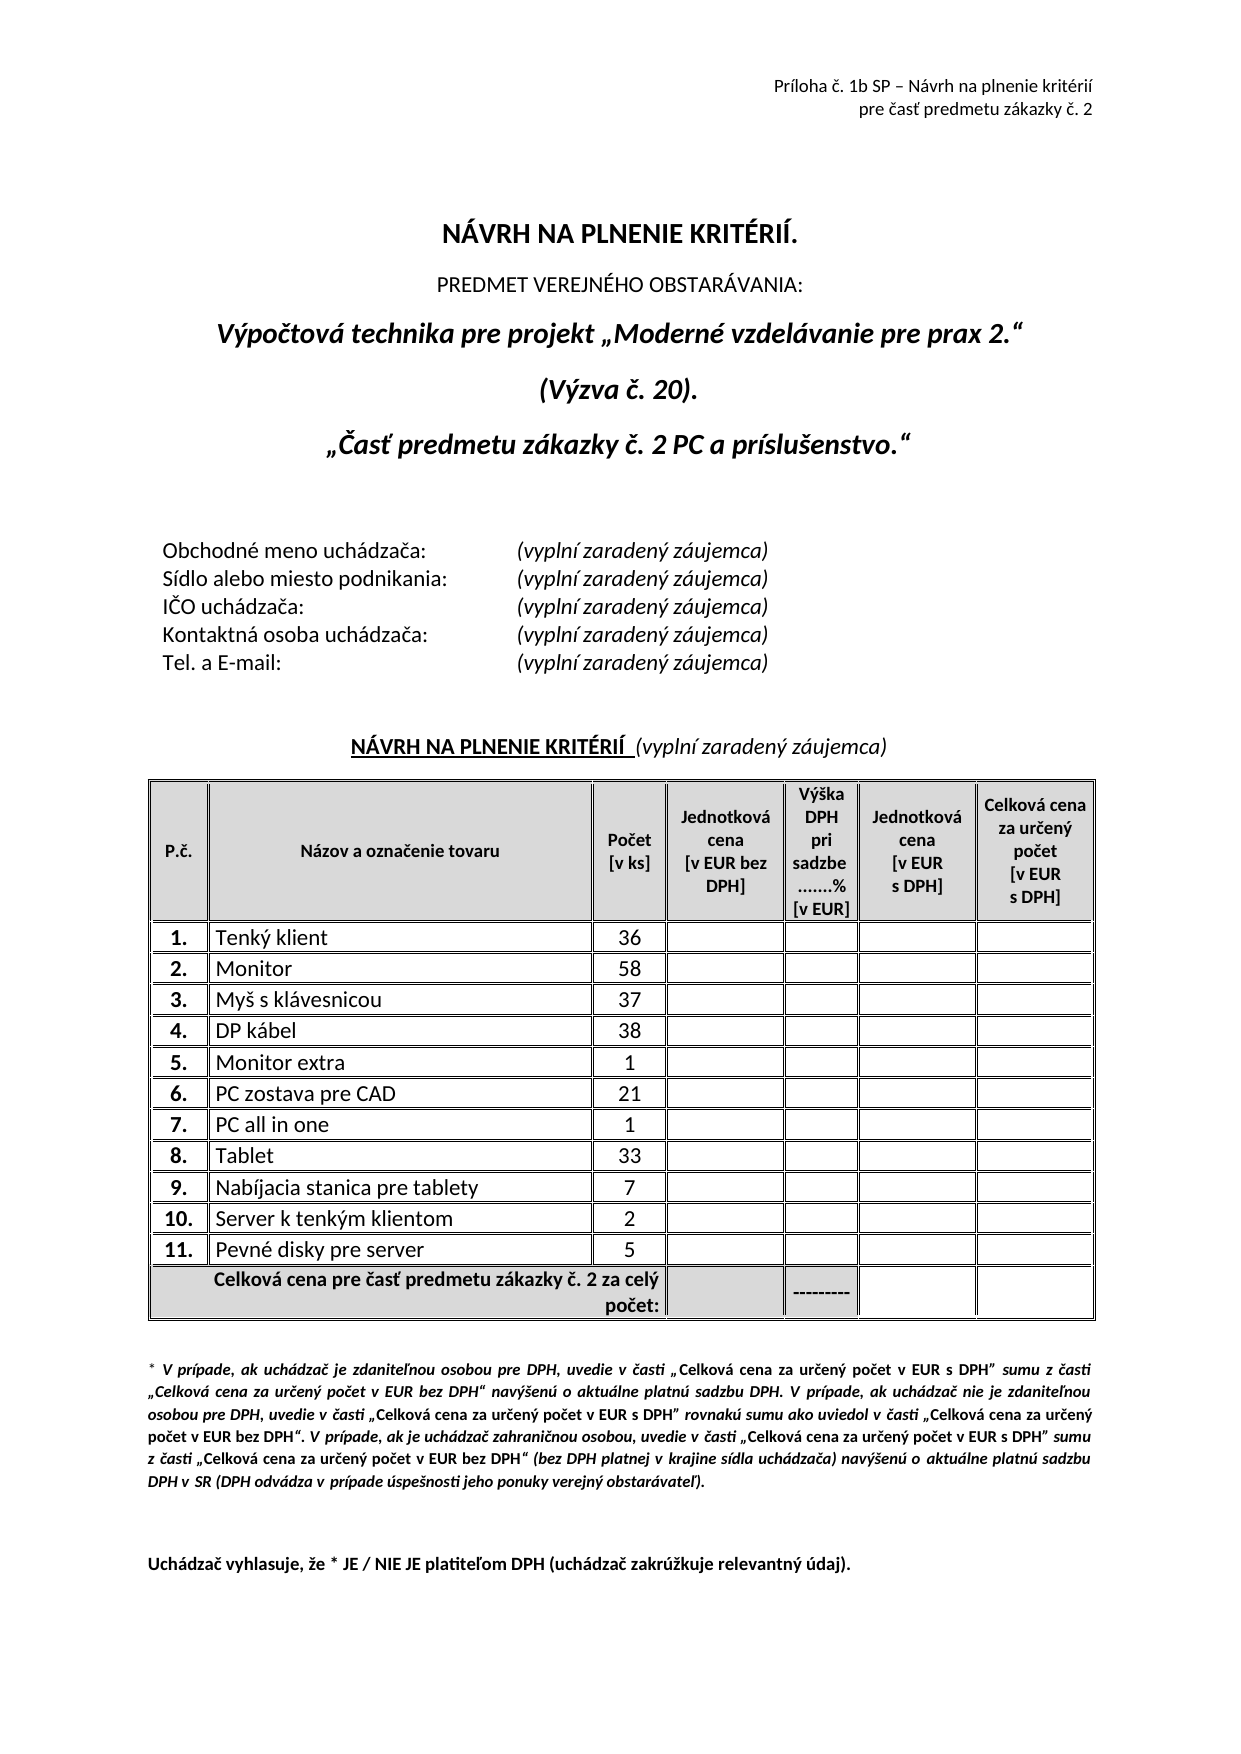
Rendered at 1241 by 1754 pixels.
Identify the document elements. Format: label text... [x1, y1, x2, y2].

table_cell [668, 1048, 783, 1076]
text predmet VEREJNÉHO OBSTARÁVANIA: [148, 270, 1093, 298]
table_cell 3. [149, 982, 208, 1013]
table_header P.č. [151, 782, 208, 920]
table_cell [976, 1232, 1094, 1263]
table_cell --------- [785, 1267, 858, 1317]
table_header Výška DPH pri sadzbe .......% [v EUR] [785, 782, 858, 920]
table_cell 5. [151, 1045, 207, 1076]
table_header Celková cena za určený počet [v EUR s DPH] [976, 782, 1093, 920]
table_header Jednotková cena [v EUR bez DPH] [667, 780, 785, 920]
table_cell PC all in one [210, 1110, 591, 1138]
table_cell [978, 1139, 1093, 1170]
table_cell [976, 1107, 1094, 1138]
table_cell 10. [149, 1201, 208, 1232]
text Uchádzač vyhlasuje, že * JE / NIE JE platiteľom DPH (uchádzač zakrúžkuje relevantný údaj). [148, 1552, 1093, 1575]
table_cell [668, 1079, 783, 1107]
table_cell [668, 1142, 783, 1170]
table_cell 33 [594, 1142, 665, 1170]
table_cell [786, 1204, 857, 1232]
table_header Názov a označenie tovaru [208, 782, 592, 920]
table_cell Celková cena pre časť predmetu zákazky č. 2 za celý počet: [151, 1264, 667, 1317]
table_cell [860, 1048, 975, 1076]
table_cell [860, 1235, 975, 1263]
table_header Jednotková cena [v EUR s DPH] [858, 782, 976, 920]
table_cell Myš s klávesnicou [210, 985, 591, 1013]
table_cell [976, 982, 1094, 1013]
table_cell [976, 1264, 1093, 1317]
table_cell Tenký klient [210, 923, 591, 951]
text * V prípade, ak uchádzač je zdaniteľnou osobou pre DPH, uvedie v časti „Celková cena za určený počet v EUR s DPH” sumu z časti „Celková cena za určený počet v EUR bez DPH“ navýšenú o aktuálne platnú sadzbu DPH. V prípade, ak uchádzač nie je zdaniteľnou osobou pre DPH, uvedie v časti „Celková cena za určený počet v EUR s DPH” rovnakú sumu ako uviedol v časti „Celková cena za určený počet v EUR bez DPH“. V prípade, ak je uchádzač zahraničnou osobou, uvedie v časti „Celková cena za určený počet v EUR s DPH” sumu z časti „Celková cena za určený počet v EUR bez DPH“ (bez DPH platnej v krajine sídla uchádzača) navýšenú o aktuálne platnú sadzbu DPH v SR (DPH odvádza v prípade úspešnosti jeho ponuky verejný obstarávateľ). [148, 1359, 1093, 1491]
table_cell [860, 1110, 975, 1138]
table_cell 4. [151, 1014, 207, 1045]
text Tel. a E-mail: (vyplní zaradený záujemca) [148, 648, 1093, 676]
text NÁVRH NA PLNENIE KRITÉRIÍ. [148, 215, 1093, 251]
table_cell 11. [149, 1232, 208, 1263]
table_cell [976, 951, 1094, 982]
table_cell [786, 1017, 857, 1045]
table_cell Server k tenkým klientom [210, 1204, 591, 1232]
table_cell 7 [594, 1173, 665, 1201]
table_cell [668, 1017, 783, 1045]
table_cell [667, 1264, 785, 1317]
table_cell 2. [149, 951, 208, 982]
table_cell [860, 1017, 975, 1045]
text (Výzva č. 20). [148, 371, 1093, 406]
table_cell Monitor extra [210, 1048, 591, 1076]
table_cell [858, 1267, 976, 1317]
table_cell [976, 1076, 1094, 1107]
table_cell PC zostava pre CAD [210, 1079, 591, 1107]
table_header Počet [v ks] [593, 780, 667, 920]
table_cell 36 [594, 923, 665, 951]
table_cell [668, 985, 783, 1013]
table_cell [786, 1142, 857, 1170]
table_cell [978, 1170, 1093, 1201]
table_cell [668, 954, 783, 982]
table_cell Monitor [210, 954, 591, 982]
table_cell [786, 1048, 857, 1076]
table_cell [860, 985, 975, 1013]
table_cell 1 [594, 1110, 665, 1138]
table_cell [860, 1079, 975, 1107]
table_cell Pevné disky pre server [210, 1235, 591, 1263]
table_cell 7. [149, 1107, 208, 1138]
table_cell Tablet [210, 1142, 591, 1170]
table_cell 21 [594, 1079, 665, 1107]
table_cell [786, 1173, 857, 1201]
table_cell 58 [594, 954, 665, 982]
text IČO uchádzača: (vyplní zaradený záujemca) [148, 592, 1093, 620]
table_cell [860, 1204, 975, 1232]
table_cell 6. [149, 1076, 208, 1107]
text Sídlo alebo miesto podnikania: (vyplní zaradený záujemca) [148, 564, 1093, 592]
table_cell 8. [151, 1139, 207, 1170]
table_cell [860, 923, 975, 951]
table_cell 1 [594, 1048, 665, 1076]
text Obchodné meno uchádzača: (vyplní zaradený záujemca) [148, 536, 1093, 564]
table_cell DP kábel [210, 1017, 591, 1045]
table_cell [786, 1110, 857, 1138]
table_cell 9. [151, 1170, 207, 1201]
table_cell 37 [594, 985, 665, 1013]
table_cell [978, 1045, 1093, 1076]
table_cell [786, 954, 857, 982]
table_cell 38 [594, 1017, 665, 1045]
text Výpočtová technika pre projekt „Moderné vzdelávanie pre prax 2.“ [148, 316, 1093, 351]
table_cell [786, 1235, 857, 1263]
table_cell [978, 1014, 1093, 1045]
table_cell [668, 1204, 783, 1232]
table_cell [786, 985, 857, 1013]
table_cell [668, 1173, 783, 1201]
table_cell [668, 1110, 783, 1138]
text Kontaktná osoba uchádzača: (vyplní zaradený záujemca) [148, 620, 1093, 648]
table_cell [786, 923, 857, 951]
table_cell [668, 1235, 783, 1263]
table_cell 1. [151, 920, 207, 951]
table_cell [860, 1173, 975, 1201]
table_cell [860, 954, 975, 982]
text „Časť predmetu zákazky č. 2 PC a príslušenstvo.“ [148, 426, 1093, 461]
table_cell [786, 1079, 857, 1107]
table_cell [668, 923, 783, 951]
table_cell Nabíjacia stanica pre tablety [210, 1173, 591, 1201]
text NÁVRH NA PLNENIE KRITÉRIÍ (vyplní zaradený záujemca) [148, 732, 1093, 760]
table_cell 5 [594, 1235, 665, 1263]
table_cell [860, 1142, 975, 1170]
table_cell [976, 1201, 1094, 1232]
table_cell [978, 920, 1093, 951]
table_cell 2 [594, 1204, 665, 1232]
